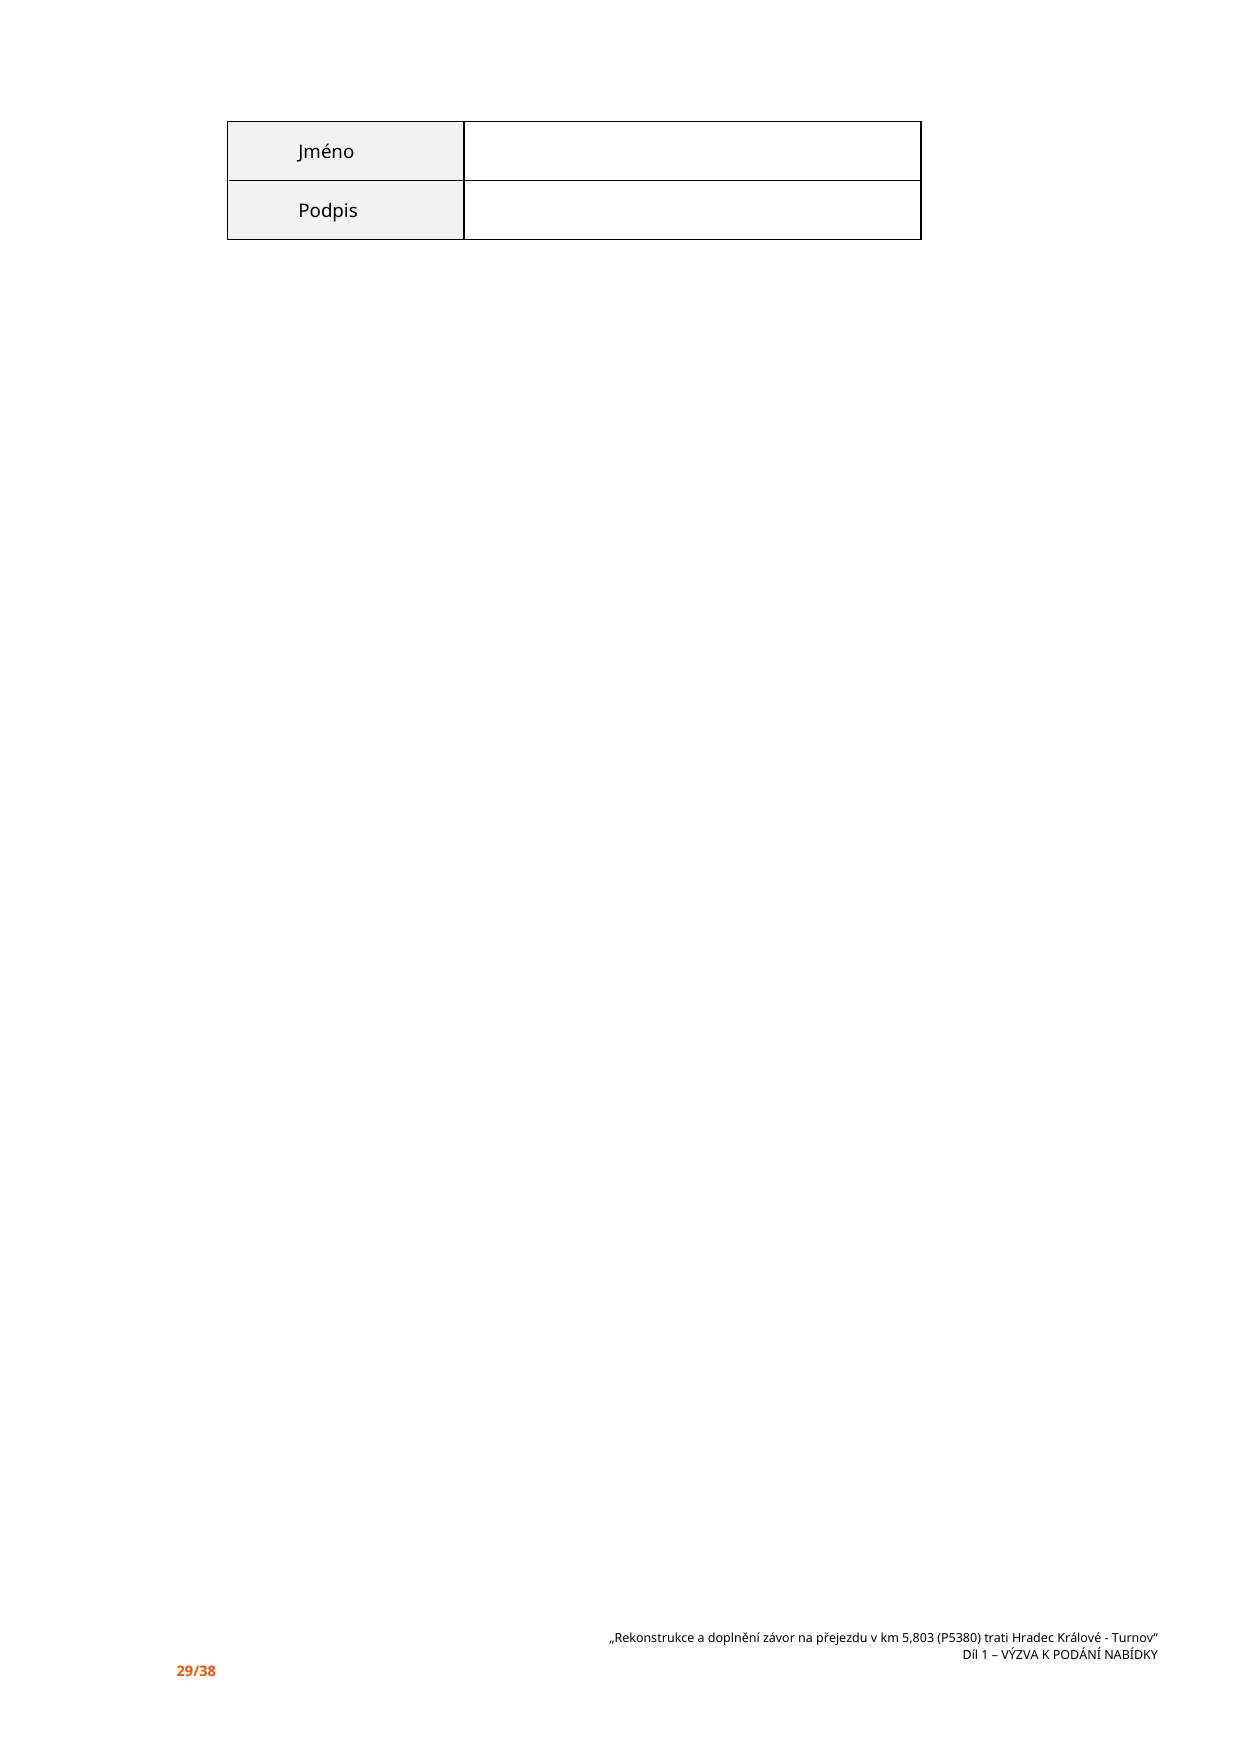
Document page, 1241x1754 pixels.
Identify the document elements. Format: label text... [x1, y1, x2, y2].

table_header Jméno [228, 122, 463, 180]
table_header [465, 122, 920, 180]
table_cell [465, 181, 920, 239]
table_cell Podpis [228, 181, 463, 239]
